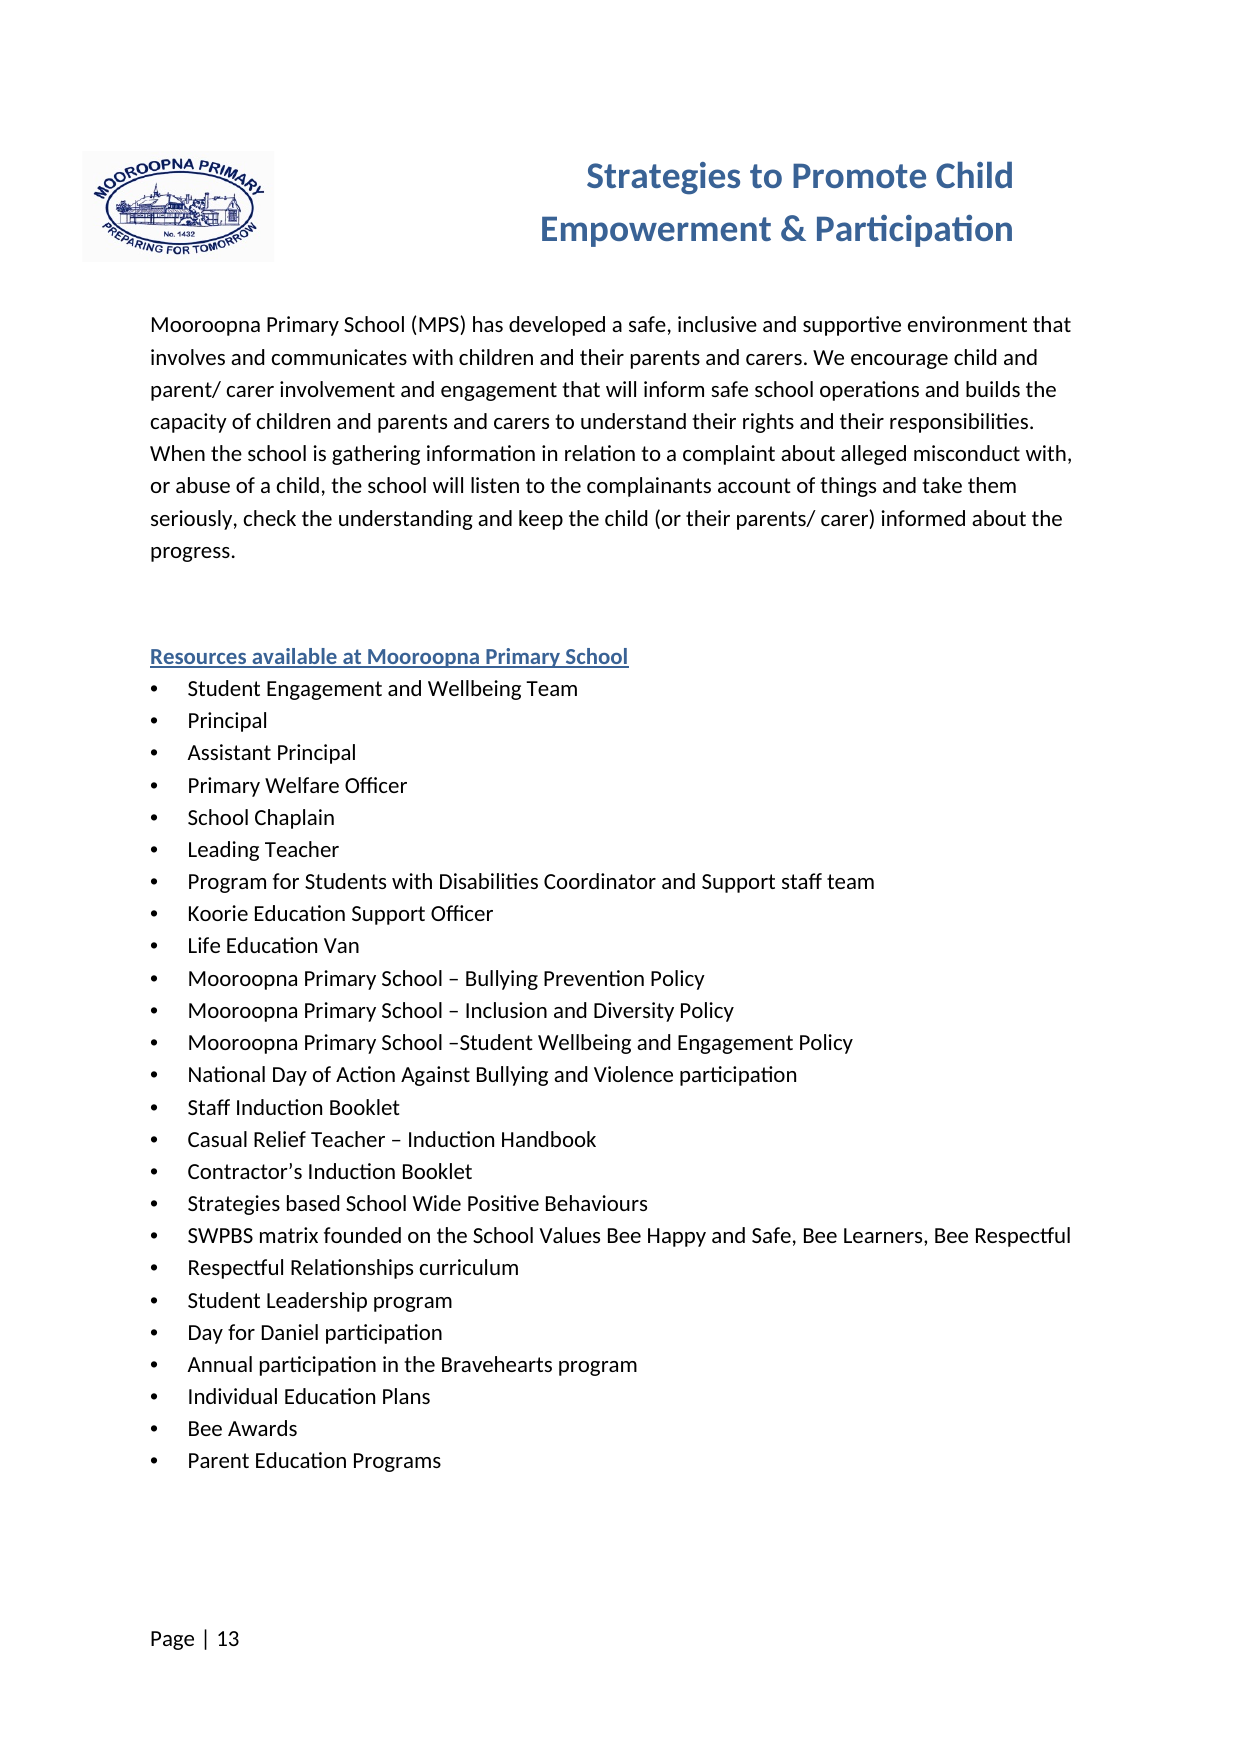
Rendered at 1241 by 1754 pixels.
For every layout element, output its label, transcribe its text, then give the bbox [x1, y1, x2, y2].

list School Chaplain [150, 803, 1090, 831]
list Casual Relief Teacher – Induction Handbook [150, 1125, 1090, 1153]
list Leading Teacher [150, 835, 1090, 863]
list Mooroopna Primary School –Student Wellbeing and Engagement Policy [150, 1028, 1090, 1056]
list Staff Induction Booklet [150, 1093, 1090, 1121]
list Primary Welfare Officer [150, 771, 1090, 799]
list Individual Education Plans [150, 1382, 1090, 1410]
list Principal [150, 706, 1090, 734]
list Program for Students with Disabilities Coordinator and Support staff team [150, 867, 1090, 895]
list Bee Awards [150, 1414, 1090, 1442]
list Respectful Relationships curriculum [150, 1253, 1090, 1282]
list Mooroopna Primary School – Bullying Prevention Policy [150, 964, 1090, 992]
list Life Education Van [150, 932, 1090, 960]
list Strategies based School Wide Positive Behaviours [150, 1189, 1090, 1217]
list Assistant Principal [150, 738, 1090, 767]
list Mooroopna Primary School – Inclusion and Diversity Policy [150, 996, 1090, 1024]
list National Day of Action Against Bullying and Violence participation [150, 1060, 1090, 1088]
list Parent Education Programs [150, 1447, 1090, 1475]
list Day for Daniel participation [150, 1318, 1090, 1346]
list Student Leadership program [150, 1286, 1090, 1314]
picture [80, 151, 275, 261]
list Contractor’s Induction Booklet [150, 1157, 1090, 1185]
list Annual participation in the Bravehearts program [150, 1350, 1090, 1378]
text Resources available at Mooroopna Primary School [150, 642, 1090, 670]
list Koorie Education Support Officer [150, 899, 1090, 927]
list Student Engagement and Wellbeing Team [150, 674, 1090, 702]
list SWPBS matrix founded on the School Values Bee Happy and Safe, Bee Learners, Bee Respectful [150, 1221, 1090, 1249]
text Mooroopna Primary School (MPS) has developed a safe, inclusive and supportive environment that involves and communicates with children and their parents and carers. We encourage child and parent/ carer involvement and engagement that will inform safe school operations and builds the capacity of children and parents and carers to understand their rights and their responsibilities. When the school is gathering information in relation to a complaint about alleged misconduct with, or abuse of a child, the school will listen to the complainants account of things and take them seriously, check the understanding and keep the child (or their parents/ carer) informed about the progress. [150, 311, 1090, 564]
